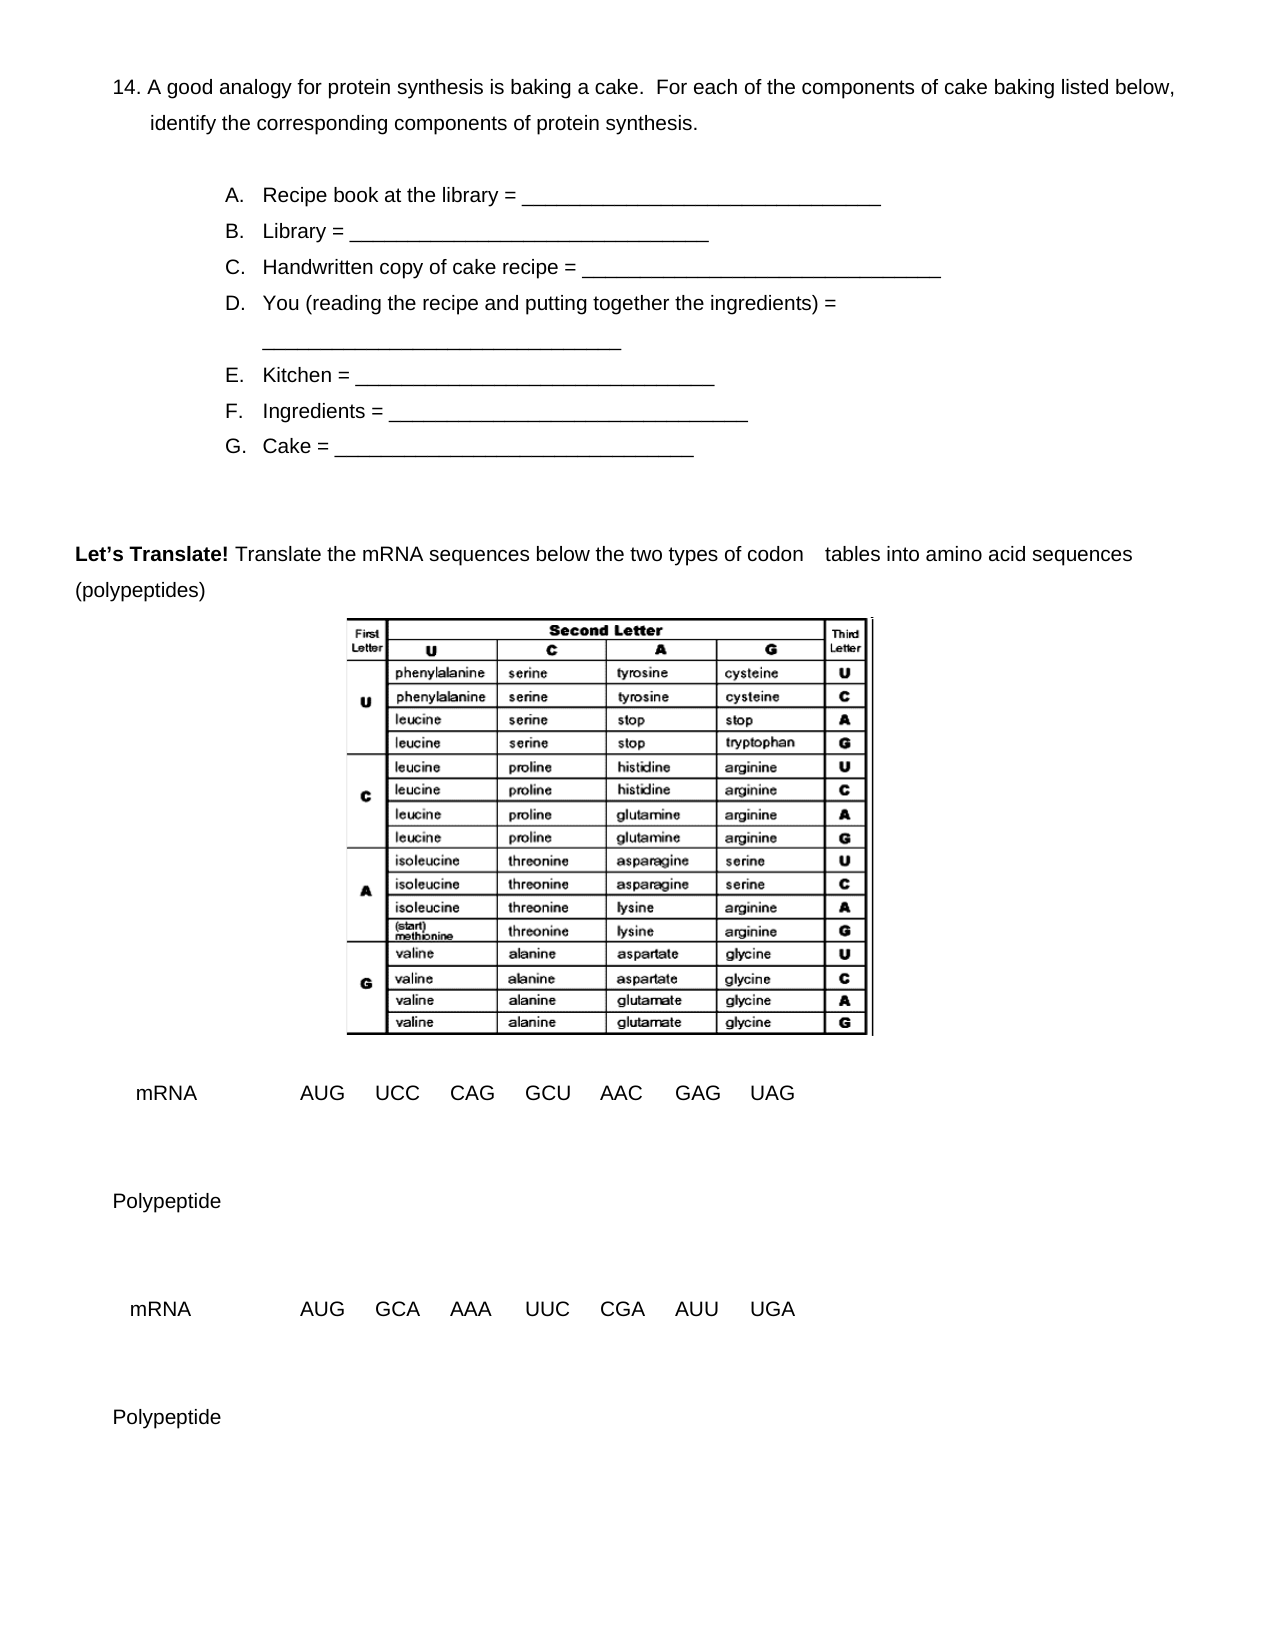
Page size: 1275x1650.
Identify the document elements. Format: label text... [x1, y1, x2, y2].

list Ingredients = _______________________________ [225, 398, 1200, 422]
text 14. A good analogy for protein synthesis is baking a cake. For each of the components of cake baking listed below, identify the corresponding components of protein synthesis. [112, 75, 1200, 135]
list Library = _______________________________ [225, 219, 1200, 243]
text mRNA AUG GCA AAA UUC CGA AUU UGA [112, 1297, 1200, 1321]
list Kitchen = _______________________________ [225, 362, 1200, 386]
list Recipe book at the library = _______________________________ [225, 183, 1200, 207]
text Polypeptide [112, 1405, 1200, 1429]
text mRNA AUG UCC CAG GCU AAC GAG UAG [112, 1081, 1200, 1105]
list Cake = _______________________________ [225, 434, 1200, 458]
picture [346, 617, 874, 1036]
text Let’s Translate! Translate the mRNA sequences below the two types of codon tables into amino acid sequences (polypeptides) [75, 542, 1200, 602]
list Handwritten copy of cake recipe = _______________________________ [225, 255, 1200, 279]
text Polypeptide [112, 1189, 1200, 1213]
list You (reading the recipe and putting together the ingredients) = _______________________________ [225, 291, 1200, 351]
